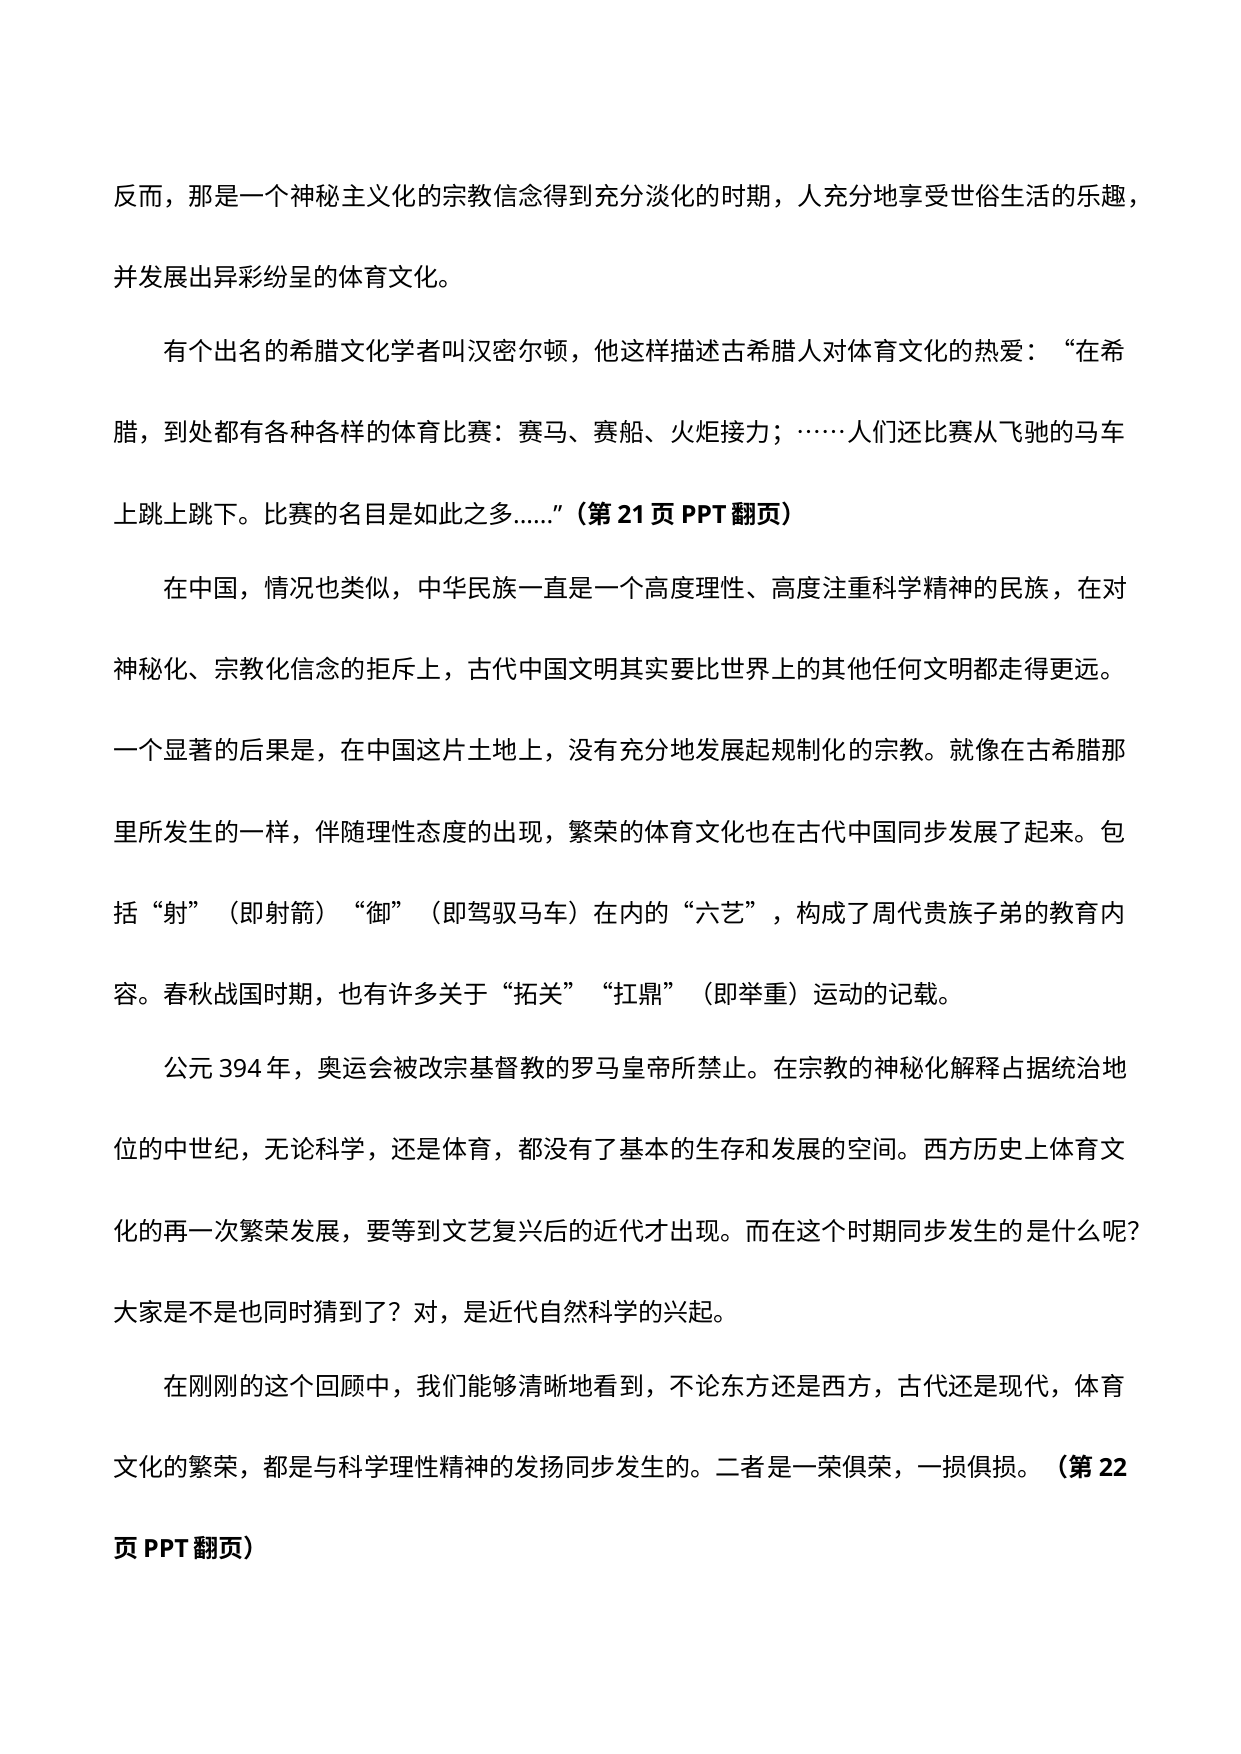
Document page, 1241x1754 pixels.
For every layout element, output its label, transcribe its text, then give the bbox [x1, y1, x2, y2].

text 公元394年，奥运会被改宗基督教的罗马皇帝所禁止。在宗教的神秘化解释占据统治地位的中世纪，无论科学，还是体育，都没有了基本的生存和发展的空间。西方历史上体育文化的再一次繁荣发展，要等到文艺复兴后的近代才出现。而在这个时期同步发生的是什么呢？大家是不是也同时猜到了？对，是近代自然科学的兴起。 [113, 1034, 1127, 1343]
text 有个出名的希腊文化学者叫汉密尔顿，他这样描述古希腊人对体育文化的热爱：“在希腊，到处都有各种各样的体育比赛：赛马、赛船、火炬接力；……人们还比赛从飞驰的马车上跳上跳下。比赛的名目是如此之多......”（第21页PPT翻页） [113, 317, 1127, 545]
text 在中国，情况也类似，中华民族一直是一个高度理性、高度注重科学精神的民族，在对神秘化、宗教化信念的拒斥上，古代中国文明其实要比世界上的其他任何文明都走得更远。一个显著的后果是，在中国这片土地上，没有充分地发展起规制化的宗教。就像在古希腊那里所发生的一样，伴随理性态度的出现，繁荣的体育文化也在古代中国同步发展了起来。包括“射”（即射箭）“御”（即驾驭马车）在内的“六艺”，构成了周代贵族子弟的教育内容。春秋战国时期，也有许多关于“拓关”“扛鼎”（即举重）运动的记载。 [113, 554, 1127, 1025]
text 在刚刚的这个回顾中，我们能够清晰地看到，不论东方还是西方，古代还是现代，体育文化的繁荣，都是与科学理性精神的发扬同步发生的。二者是一荣俱荣，一损俱损。（第22页PPT翻页） [113, 1352, 1127, 1579]
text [113, 162, 1127, 308]
